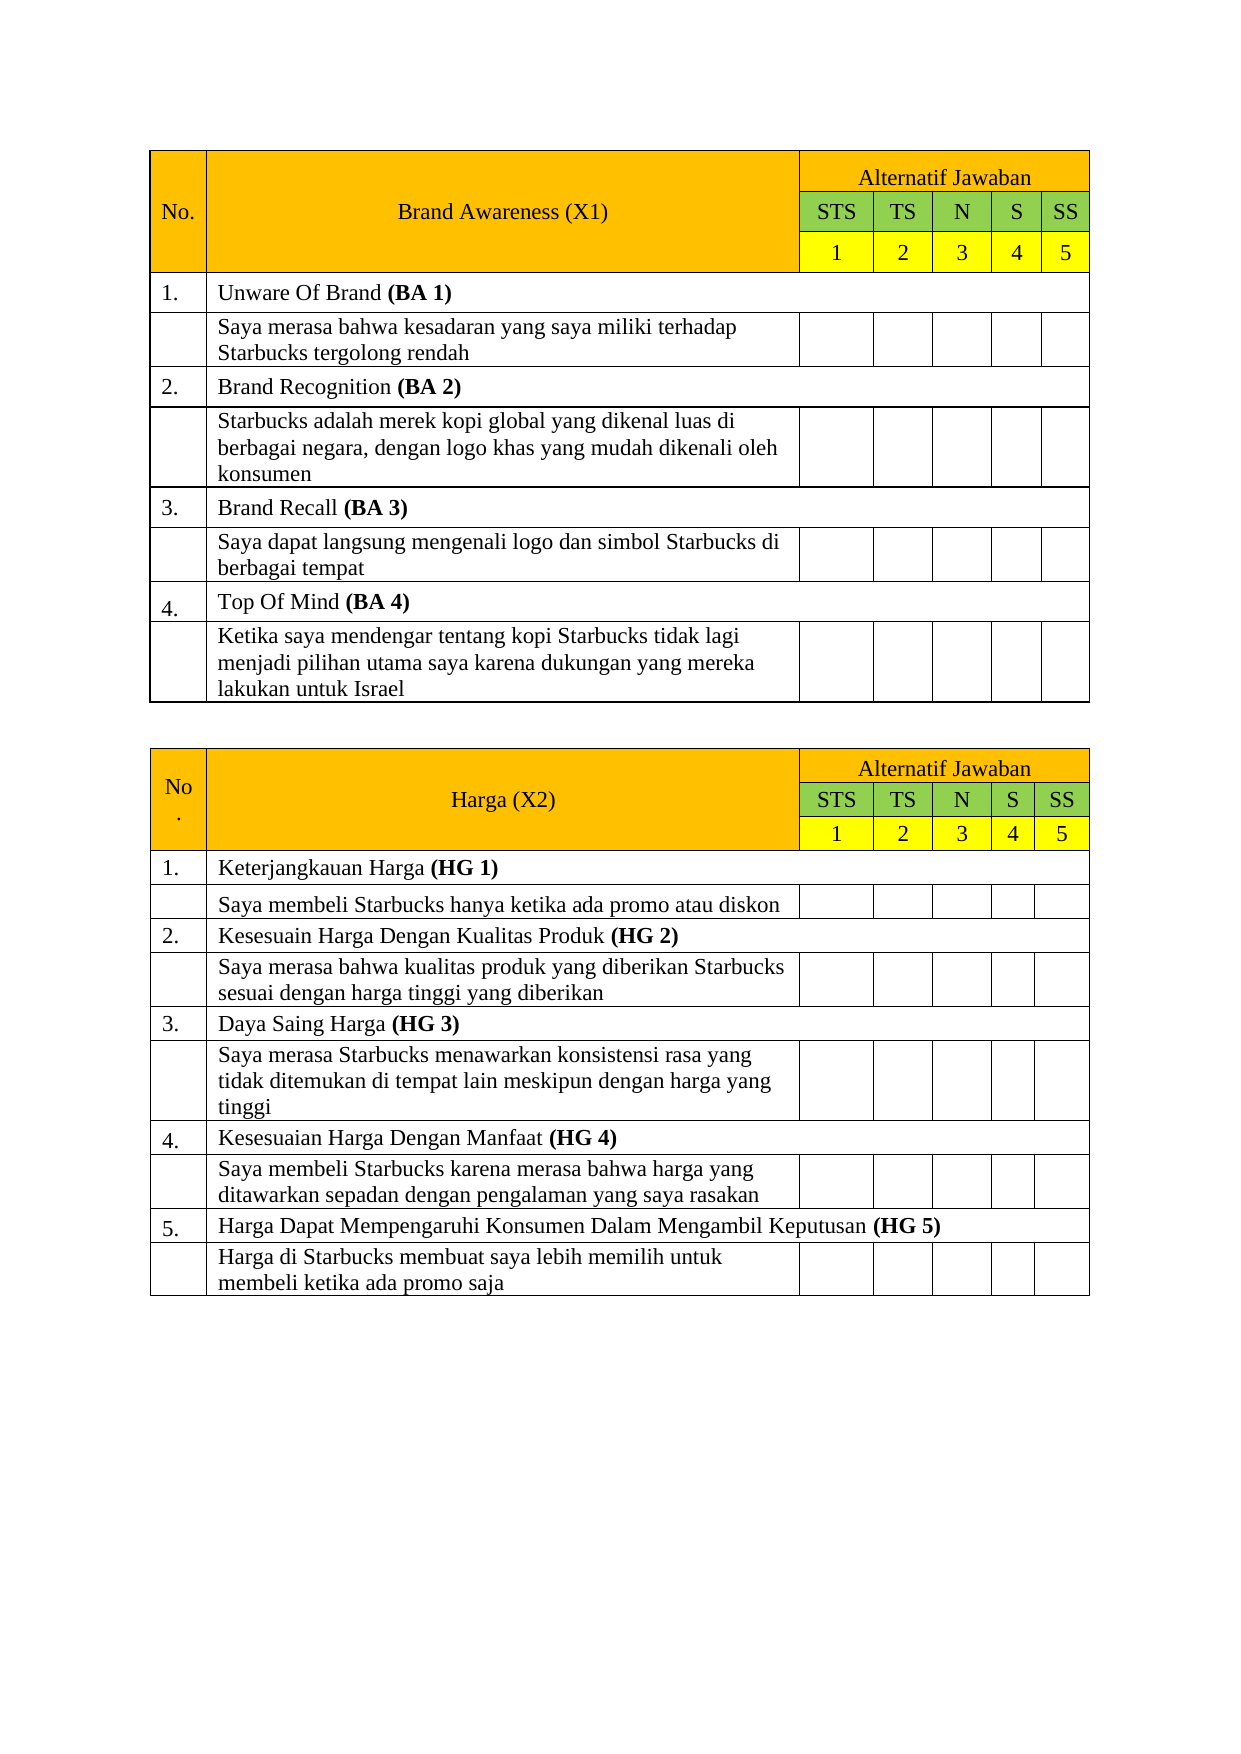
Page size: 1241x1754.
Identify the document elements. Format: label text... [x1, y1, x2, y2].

table_cell [874, 528, 932, 581]
table_cell [874, 1155, 932, 1208]
table_cell Unware Of Brand (BA 1) [207, 273, 1089, 312]
table_cell N [933, 783, 991, 816]
table_cell [933, 885, 991, 918]
table_cell 4. [151, 582, 206, 621]
table_cell [800, 885, 873, 918]
table_cell Brand Recognition (BA 2) [207, 367, 1089, 406]
table_cell [151, 953, 206, 1006]
table_cell 1 [800, 817, 873, 850]
table_cell 1. [151, 273, 206, 312]
table_cell [151, 408, 206, 486]
table_cell [151, 528, 206, 581]
table_cell [800, 1041, 873, 1120]
table_cell Saya membeli Starbucks karena merasa bahwa harga yang ditawarkan sepadan dengan pengalaman yang saya rasakan [207, 1155, 799, 1208]
table_cell SS [1035, 783, 1089, 816]
table_cell [874, 313, 932, 366]
table_cell Ketika saya mendengar tentang kopi Starbucks tidak lagi menjadi pilihan utama saya karena dukungan yang mereka lakukan untuk Israel [207, 622, 799, 701]
table_cell [933, 953, 991, 1006]
table_cell Saya merasa bahwa kesadaran yang saya miliki terhadap Starbucks tergolong rendah [207, 313, 799, 366]
table_cell [800, 408, 873, 486]
table_cell 4 [992, 232, 1041, 272]
table_cell [1035, 1041, 1089, 1120]
table_cell 4. [151, 1121, 206, 1154]
table_cell 2 [874, 817, 932, 850]
table_cell [874, 953, 932, 1006]
table_cell Harga di Starbucks membuat saya lebih memilih untuk membeli ketika ada promo saja [207, 1243, 799, 1295]
table_cell 1. [151, 851, 206, 884]
table_cell [800, 953, 873, 1006]
table_cell [933, 408, 991, 486]
table_cell S [992, 783, 1034, 816]
table_cell SS [1042, 192, 1089, 231]
table_cell [151, 1155, 206, 1208]
table_cell Kesesuain Harga Dengan Kualitas Produk (HG 2) [207, 919, 1089, 952]
table_cell 1 [800, 232, 873, 272]
table_cell [1042, 622, 1089, 701]
table_cell [800, 1155, 873, 1208]
table_cell 4 [992, 817, 1034, 850]
table_cell Saya membeli Starbucks hanya ketika ada promo atau diskon [207, 885, 799, 918]
table_cell 5 [1035, 817, 1089, 850]
table_cell [800, 528, 873, 581]
table_cell [874, 408, 932, 486]
table_header No. [151, 749, 206, 850]
table_cell Top Of Mind (BA 4) [207, 582, 1089, 621]
table_cell [151, 1041, 206, 1120]
table_cell [1042, 313, 1089, 366]
table_cell [874, 622, 932, 701]
table_cell S [992, 192, 1041, 231]
table_cell [992, 1243, 1034, 1295]
table_cell 3. [151, 1007, 206, 1040]
table_cell Saya merasa Starbucks menawarkan konsistensi rasa yang tidak ditemukan di tempat lain meskipun dengan harga yang tinggi [207, 1041, 799, 1120]
table_cell [800, 1243, 873, 1295]
table_cell Starbucks adalah merek kopi global yang dikenal luas di berbagai negara, dengan logo khas yang mudah dikenali oleh konsumen [207, 408, 799, 486]
table_header Alternatif Jawaban [800, 151, 1089, 191]
table_cell [1035, 1155, 1089, 1208]
table_cell [874, 885, 932, 918]
table_cell [992, 885, 1034, 918]
table_cell Saya merasa bahwa kualitas produk yang diberikan Starbucks sesuai dengan harga tinggi yang diberikan [207, 953, 799, 1006]
table_cell [151, 622, 206, 701]
table_cell [1042, 408, 1089, 486]
table_cell [1035, 953, 1089, 1006]
table_cell [992, 953, 1034, 1006]
table_cell [933, 1155, 991, 1208]
table_cell [933, 528, 991, 581]
table_cell 5 [1042, 232, 1089, 272]
table_cell [1035, 885, 1089, 918]
table_cell [992, 1155, 1034, 1208]
table_cell [874, 1041, 932, 1120]
table_cell [800, 313, 873, 366]
table_cell 3. [151, 488, 206, 527]
table_cell STS [800, 192, 873, 231]
table_cell [151, 1243, 206, 1295]
table_cell [151, 313, 206, 366]
table_cell [992, 408, 1041, 486]
table_cell N [933, 192, 991, 231]
table_header Alternatif Jawaban [800, 749, 1089, 782]
table_cell Keterjangkauan Harga (HG 1) [207, 851, 1089, 884]
table_cell [992, 1041, 1034, 1120]
table_cell [933, 313, 991, 366]
table_cell [151, 885, 206, 918]
table_cell [933, 1041, 991, 1120]
table_cell [874, 1243, 932, 1295]
table_cell 3 [933, 817, 991, 850]
table_cell [800, 622, 873, 701]
table_cell [992, 528, 1041, 581]
table_cell Harga Dapat Mempengaruhi Konsumen Dalam Mengambil Keputusan (HG 5) [207, 1209, 1089, 1242]
table_cell [992, 622, 1041, 701]
table_cell 3 [933, 232, 991, 272]
table_header No. [151, 151, 206, 272]
table_cell [933, 622, 991, 701]
table_header Brand Awareness (X1) [207, 151, 799, 272]
table_cell 2 [874, 232, 932, 272]
table_cell Daya Saing Harga (HG 3) [207, 1007, 1089, 1040]
table_cell [933, 1243, 991, 1295]
table_cell Kesesuaian Harga Dengan Manfaat (HG 4) [207, 1121, 1089, 1154]
table_cell 2. [151, 367, 206, 406]
table_cell Saya dapat langsung mengenali logo dan simbol Starbucks di berbagai tempat [207, 528, 799, 581]
table_cell STS [800, 783, 873, 816]
table_cell 2. [151, 919, 206, 952]
table_cell [1042, 528, 1089, 581]
table_cell TS [874, 192, 932, 231]
table_cell [1035, 1243, 1089, 1295]
table_cell [992, 313, 1041, 366]
table_cell Brand Recall (BA 3) [207, 488, 1089, 527]
table_cell 5. [151, 1209, 206, 1242]
table_cell TS [874, 783, 932, 816]
table_header Harga (X2) [207, 749, 799, 850]
